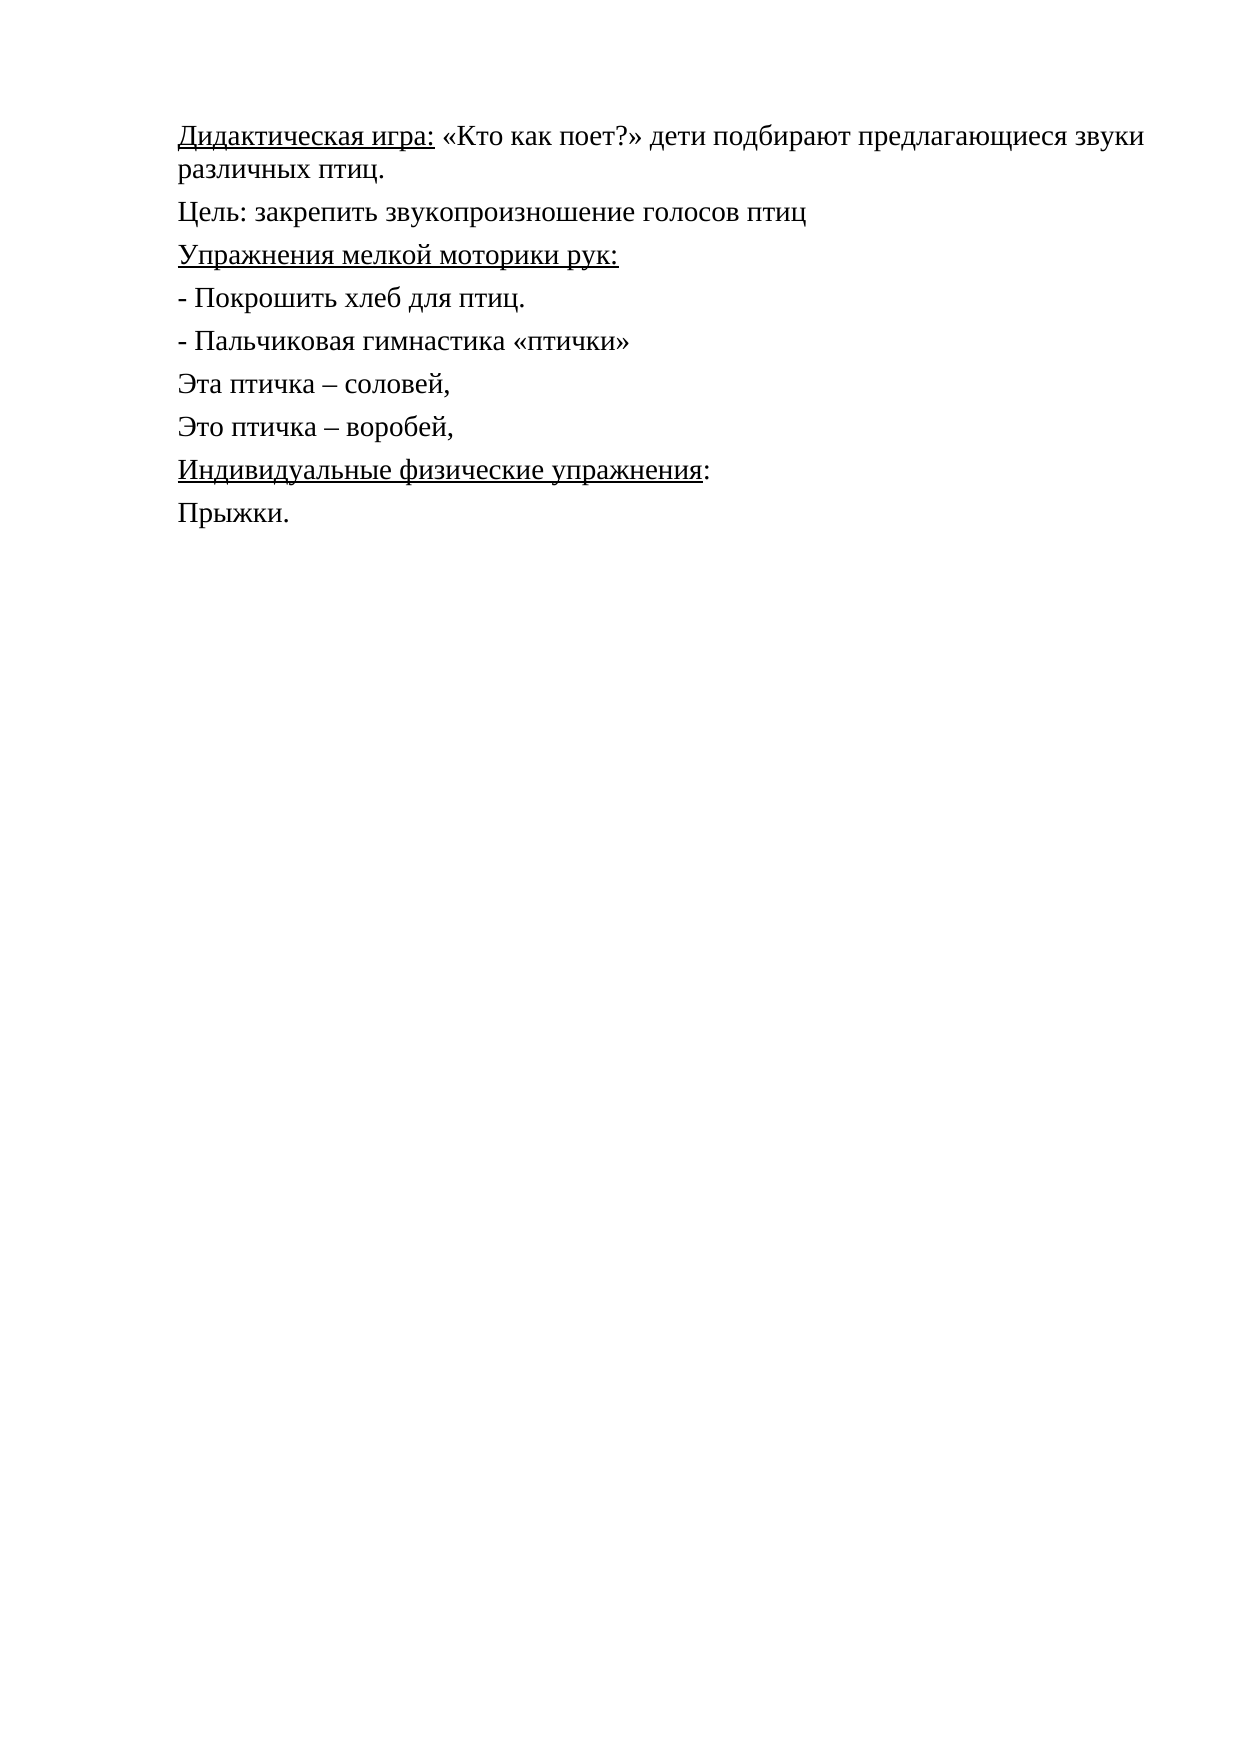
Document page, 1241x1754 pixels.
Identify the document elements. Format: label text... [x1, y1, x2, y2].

text - Покрошить хлеб для птиц. [177, 280, 1152, 314]
text Прыжки. [177, 495, 1152, 528]
text Дидактическая игра: «Кто как поет?» дети подбирают предлагающиеся звуки различных птиц. [177, 118, 1152, 185]
text Цель: закрепить звукопроизношение голосов птиц [177, 194, 1152, 228]
text Эта птичка – соловей, [177, 366, 1152, 400]
text Индивидуальные физические упражнения: [177, 452, 1152, 486]
text - Пальчиковая гимнастика «птички» [177, 323, 1152, 357]
text Это птичка – воробей, [177, 409, 1152, 443]
text Упражнения мелкой моторики рук: [177, 237, 1152, 271]
